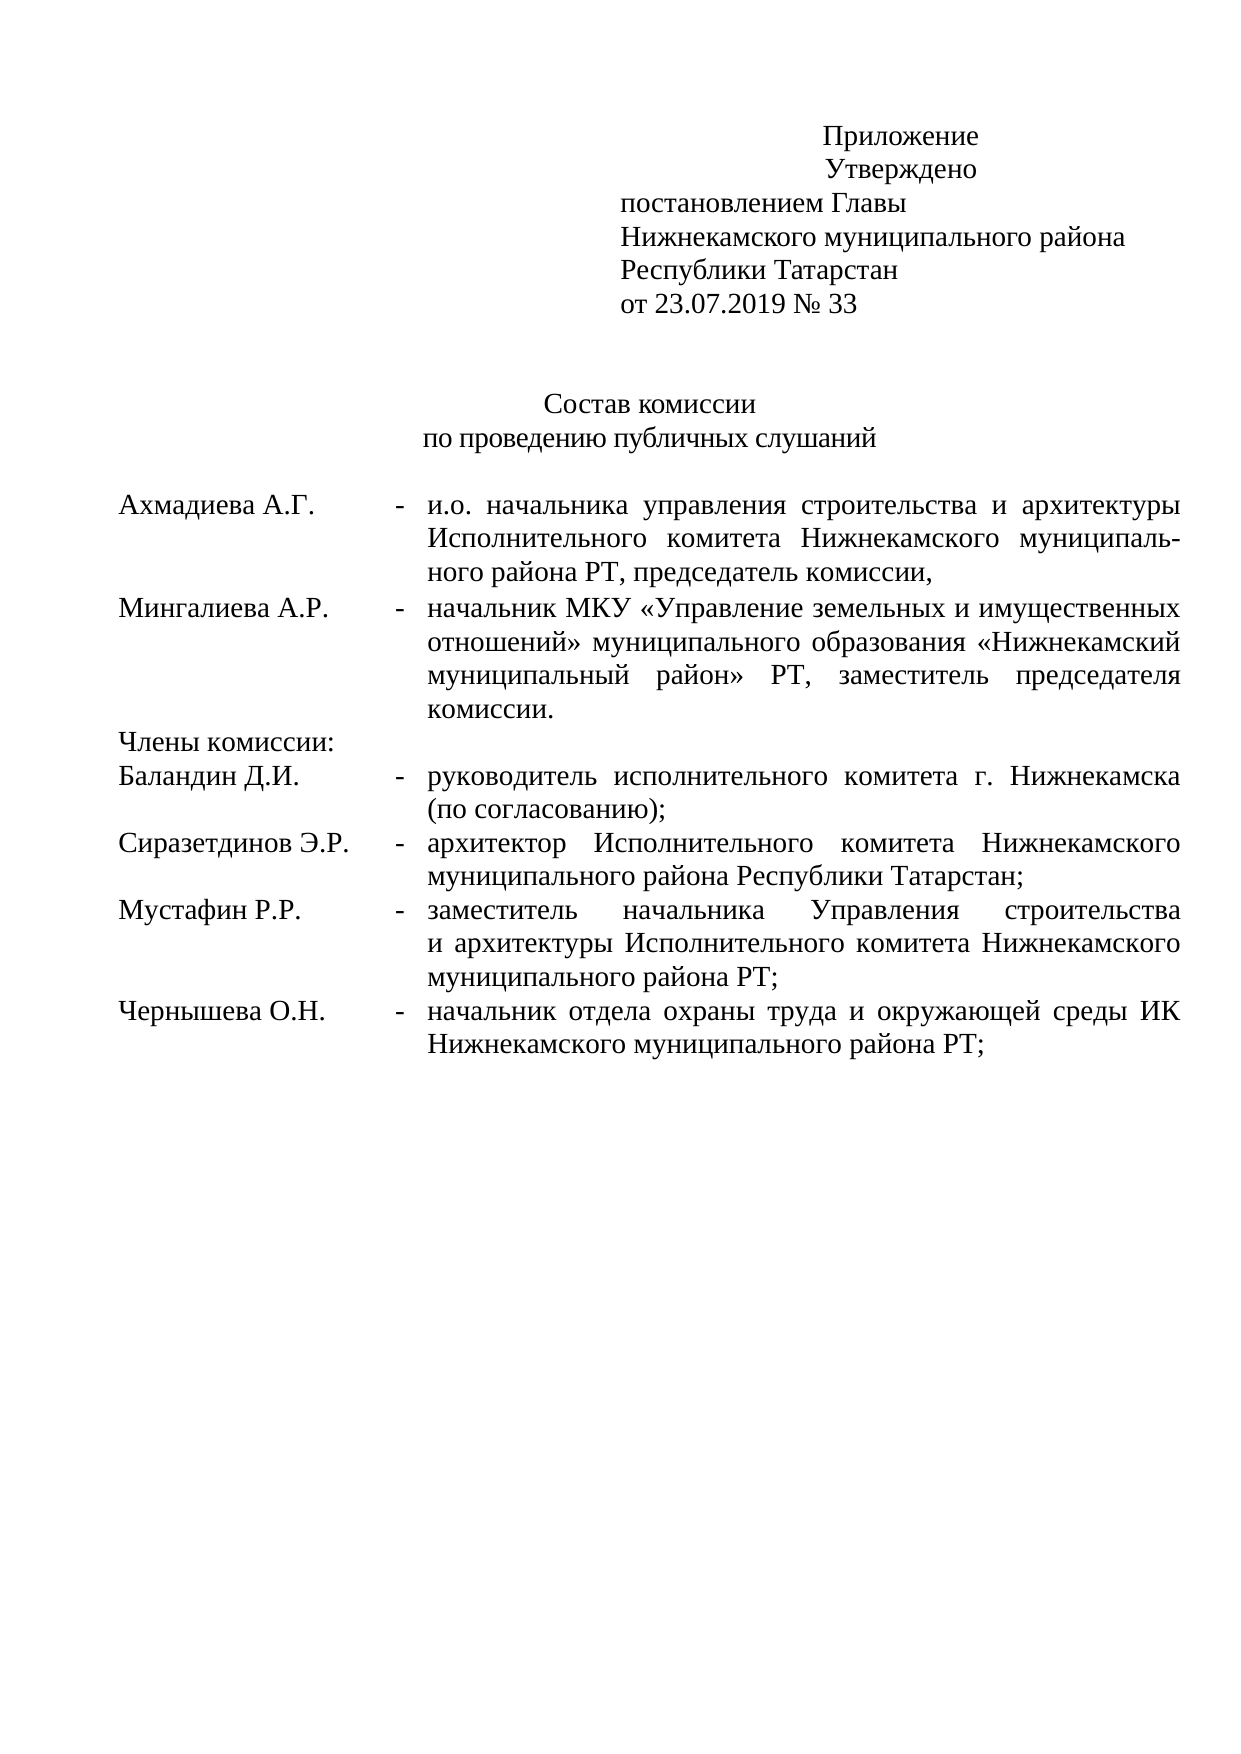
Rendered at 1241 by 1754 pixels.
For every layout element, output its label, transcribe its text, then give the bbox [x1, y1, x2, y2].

table_cell архитектор Исполнительного комитета Нижнекамского муниципального района Республики Татарстан; [416, 825, 1192, 892]
text Утверждено [118, 152, 1181, 185]
table_cell - [384, 758, 416, 825]
text Приложение [118, 118, 1181, 152]
text от 23.07.2019 № 33 [118, 286, 1181, 319]
table_header Ахмадиева А.Г. [107, 487, 383, 590]
table_cell начальник МКУ «Управление земельных и имущественных отношений» муниципального образования «Нижнекамский муниципальный район» РТ, заместитель председателя комиссии. [416, 590, 1192, 724]
text Состав комиссии [118, 386, 1181, 420]
table_cell руководитель исполнительного комитета г. Нижнекамска (по согласованию); [416, 758, 1192, 825]
table_cell - [384, 825, 416, 892]
text Нижнекамского муниципального района [118, 219, 1181, 252]
text постановлением Главы [118, 185, 1181, 219]
table_cell Мустафин Р.Р. [107, 892, 383, 993]
table_cell - [384, 590, 416, 724]
table_cell Мингалиева А.Р. [107, 590, 383, 724]
table_cell начальник отдела охраны труда и окружающей среды ИК Нижнекамского муниципального района РТ; [416, 993, 1192, 1060]
text Республики Татарстан [118, 252, 1181, 286]
table_cell заместитель начальника Управления строительства и архитектуры Исполнительного комитета Нижнекамского муниципального района РТ; [416, 892, 1192, 993]
table_cell - [384, 892, 416, 993]
table_cell Сиразетдинов Э.Р. [107, 825, 383, 892]
table_header и.о. начальника управления строительства и архитектуры Исполнительного комитета Нижнекамского муниципаль-ного района РТ, председатель комиссии, [416, 487, 1192, 590]
table_cell - [384, 993, 416, 1060]
table_header - [384, 487, 416, 590]
table_cell Чернышева О.Н. [107, 993, 383, 1060]
table_cell Члены комиссии: [107, 724, 1192, 758]
table_cell Баландин Д.И. [107, 758, 383, 825]
text по проведению публичных слушаний [118, 420, 1181, 453]
